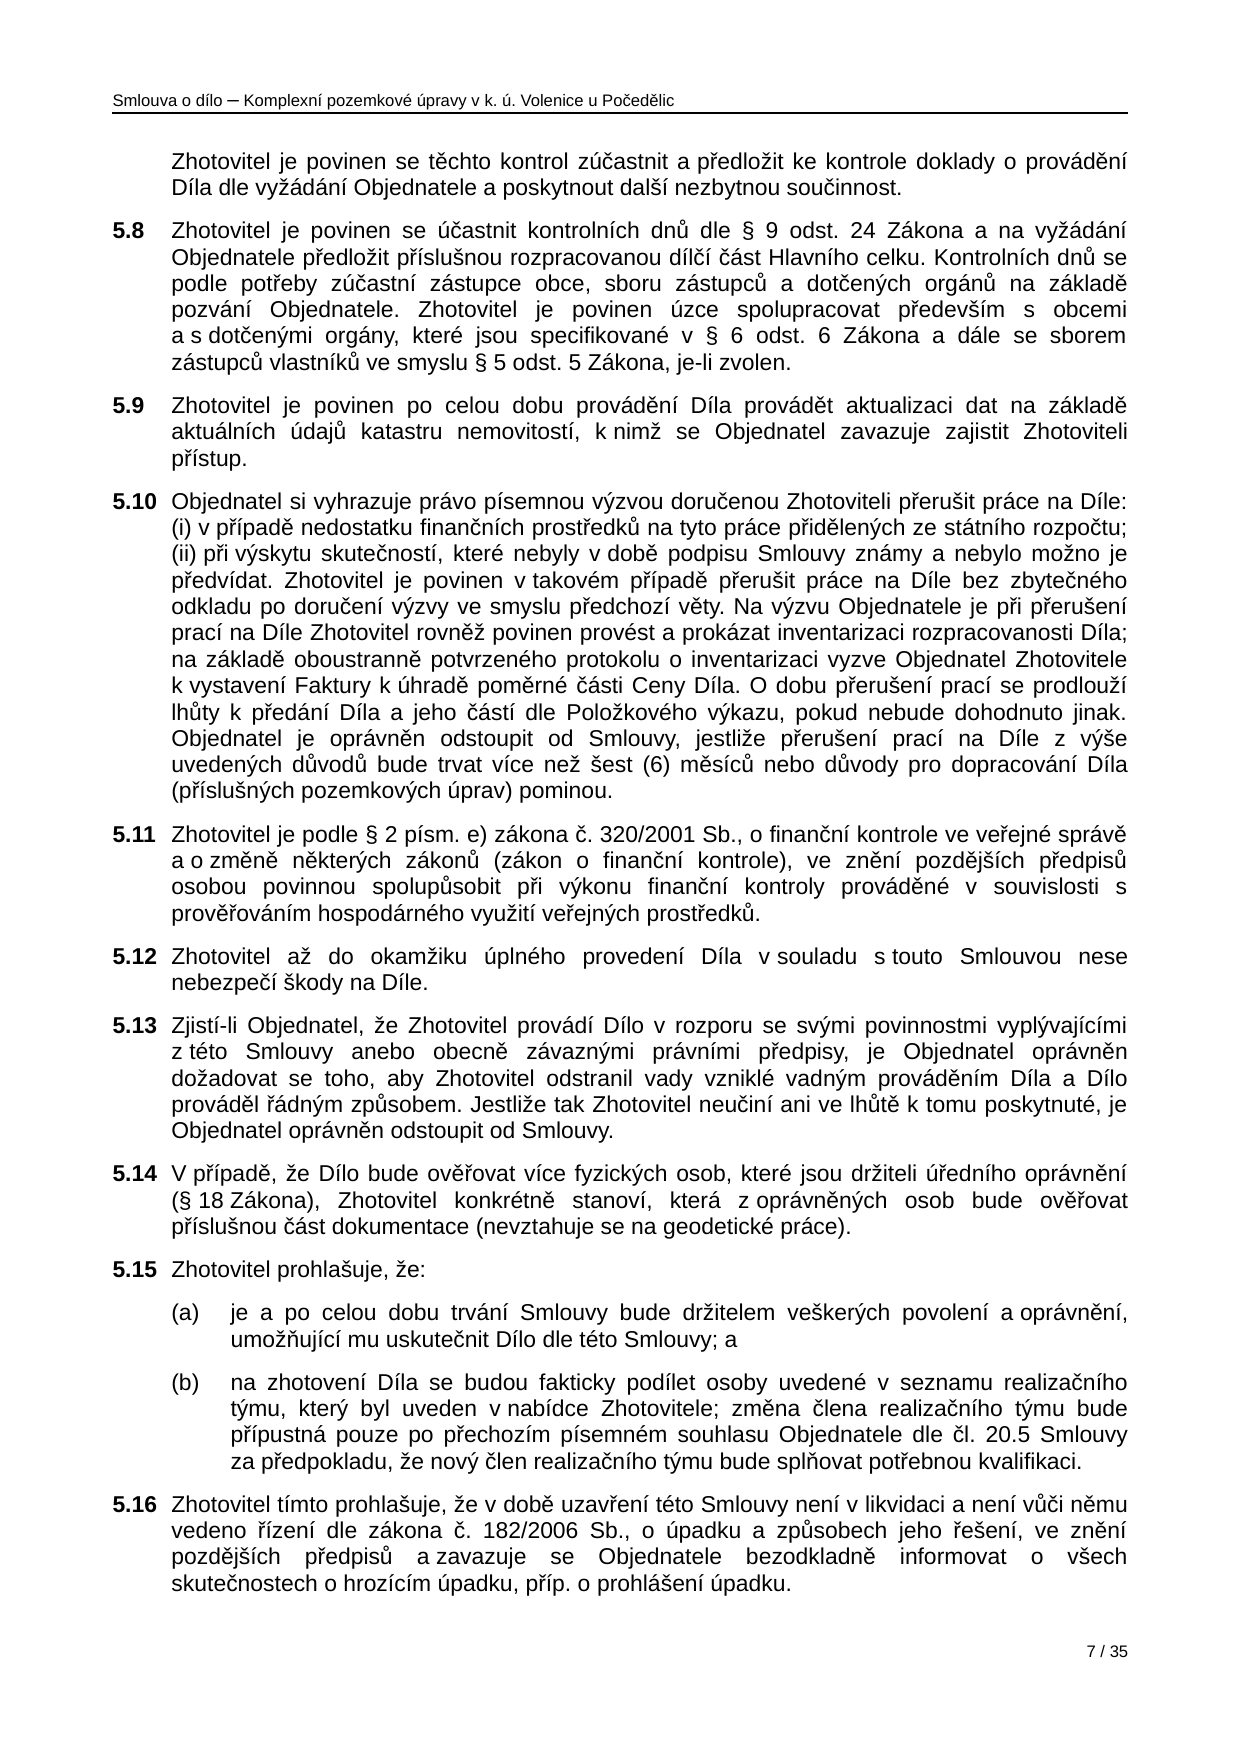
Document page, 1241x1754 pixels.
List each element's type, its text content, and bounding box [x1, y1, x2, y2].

text Zhotovitel prohlašuje, že: [112, 1256, 1128, 1282]
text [112, 148, 1128, 200]
list je a po celou dobu trvání Smlouvy bude držitelem veškerých povolení a oprávnění, umožňující mu uskutečnit Dílo dle této Smlouvy; a [171, 1299, 1128, 1352]
list na zhotovení Díla se budou fakticky podílet osoby uvedené v seznamu realizačního týmu, který byl uveden v nabídce Zhotovitele; změna člena realizačního týmu bude přípustná pouze po přechozím písemném souhlasu Objednatele dle čl. 20.5 Smlouvy za předpokladu, že nový člen realizačního týmu bude splňovat potřebnou kvalifikaci. [171, 1368, 1128, 1474]
text Zhotovitel až do okamžiku úplného provedení Díla v souladu s touto Smlouvou nese nebezpečí škody na Díle. [112, 943, 1128, 995]
text Zhotovitel tímto prohlašuje, že v době uzavření této Smlouvy není v likvidaci a není vůči němu vedeno řízení dle zákona č. 182/2006 Sb., o úpadku a způsobech jeho řešení, ve znění pozdějších předpisů a zavazuje se Objednatele bezodkladně informovat o všech skutečnostech o hrozícím úpadku, příp. o prohlášení úpadku. [112, 1491, 1128, 1596]
text Objednatel si vyhrazuje právo písemnou výzvou doručenou Zhotoviteli přerušit práce na Díle: (i) v případě nedostatku finančních prostředků na tyto práce přidělených ze státního rozpočtu; (ii) při výskytu skutečností, které nebyly v době podpisu Smlouvy známy a nebylo možno je předvídat. Zhotovitel je povinen v takovém případě přerušit práce na Díle bez zbytečného odkladu po doručení výzvy ve smyslu předchozí věty. Na výzvu Objednatele je při přerušení prací na Díle Zhotovitel rovněž povinen provést a prokázat inventarizaci rozpracovanosti Díla; na základě oboustranně potvrzeného protokolu o inventarizaci vyzve Objednatel Zhotovitele k vystavení Faktury k úhradě poměrné části Ceny Díla. O dobu přerušení prací se prodlouží lhůty k předání Díla a jeho částí dle Položkového výkazu, pokud nebude dohodnuto jinak. Objednatel je oprávněn odstoupit od Smlouvy, jestliže přerušení prací na Díle z výše uvedených důvodů bude trvat více než šest (6) měsíců nebo důvody pro dopracování Díla (příslušných pozemkových úprav) pominou. [112, 488, 1128, 804]
text Zjistí-li Objednatel, že Zhotovitel provádí Dílo v rozporu se svými povinnostmi vyplývajícími z této Smlouvy anebo obecně závaznými právními předpisy, je Objednatel oprávněn dožadovat se toho, aby Zhotovitel odstranil vady vzniklé vadným prováděním Díla a Dílo prováděl řádným způsobem. Jestliže tak Zhotovitel neučiní ani ve lhůtě k tomu poskytnuté, je Objednatel oprávněn odstoupit od Smlouvy. [112, 1012, 1128, 1144]
text Zhotovitel je povinen po celou dobu provádění Díla provádět aktualizaci dat na základě aktuálních údajů katastru nemovitostí, k nimž se Objednatel zavazuje zajistit Zhotoviteli přístup. [112, 392, 1128, 471]
text Zhotovitel je povinen se účastnit kontrolních dnů dle § 9 odst. 24 Zákona a na vyžádání Objednatele předložit příslušnou rozpracovanou dílčí část Hlavního celku. Kontrolních dnů se podle potřeby zúčastní zástupce obce, sboru zástupců a dotčených orgánů na základě pozvání Objednatele. Zhotovitel je povinen úzce spolupracovat především s obcemi a s dotčenými orgány, které jsou specifikované v § 6 odst. 6 Zákona a dále se sborem zástupců vlastníků ve smyslu § 5 odst. 5 Zákona, je-li zvolen. [112, 217, 1128, 375]
text V případě, že Dílo bude ověřovat více fyzických osob, které jsou držiteli úředního oprávnění (§ 18 Zákona), Zhotovitel konkrétně stanoví, která z oprávněných osob bude ověřovat příslušnou část dokumentace (nevztahuje se na geodetické práce). [112, 1160, 1128, 1239]
text Zhotovitel je podle § 2 písm. e) zákona č. 320/2001 Sb., o finanční kontrole ve veřejné správě a o změně některých zákonů (zákon o finanční kontrole), ve znění pozdějších předpisů osobou povinnou spolupůsobit při výkonu finanční kontroly prováděné v souvislosti s prověřováním hospodárného využití veřejných prostředků. [112, 821, 1128, 926]
